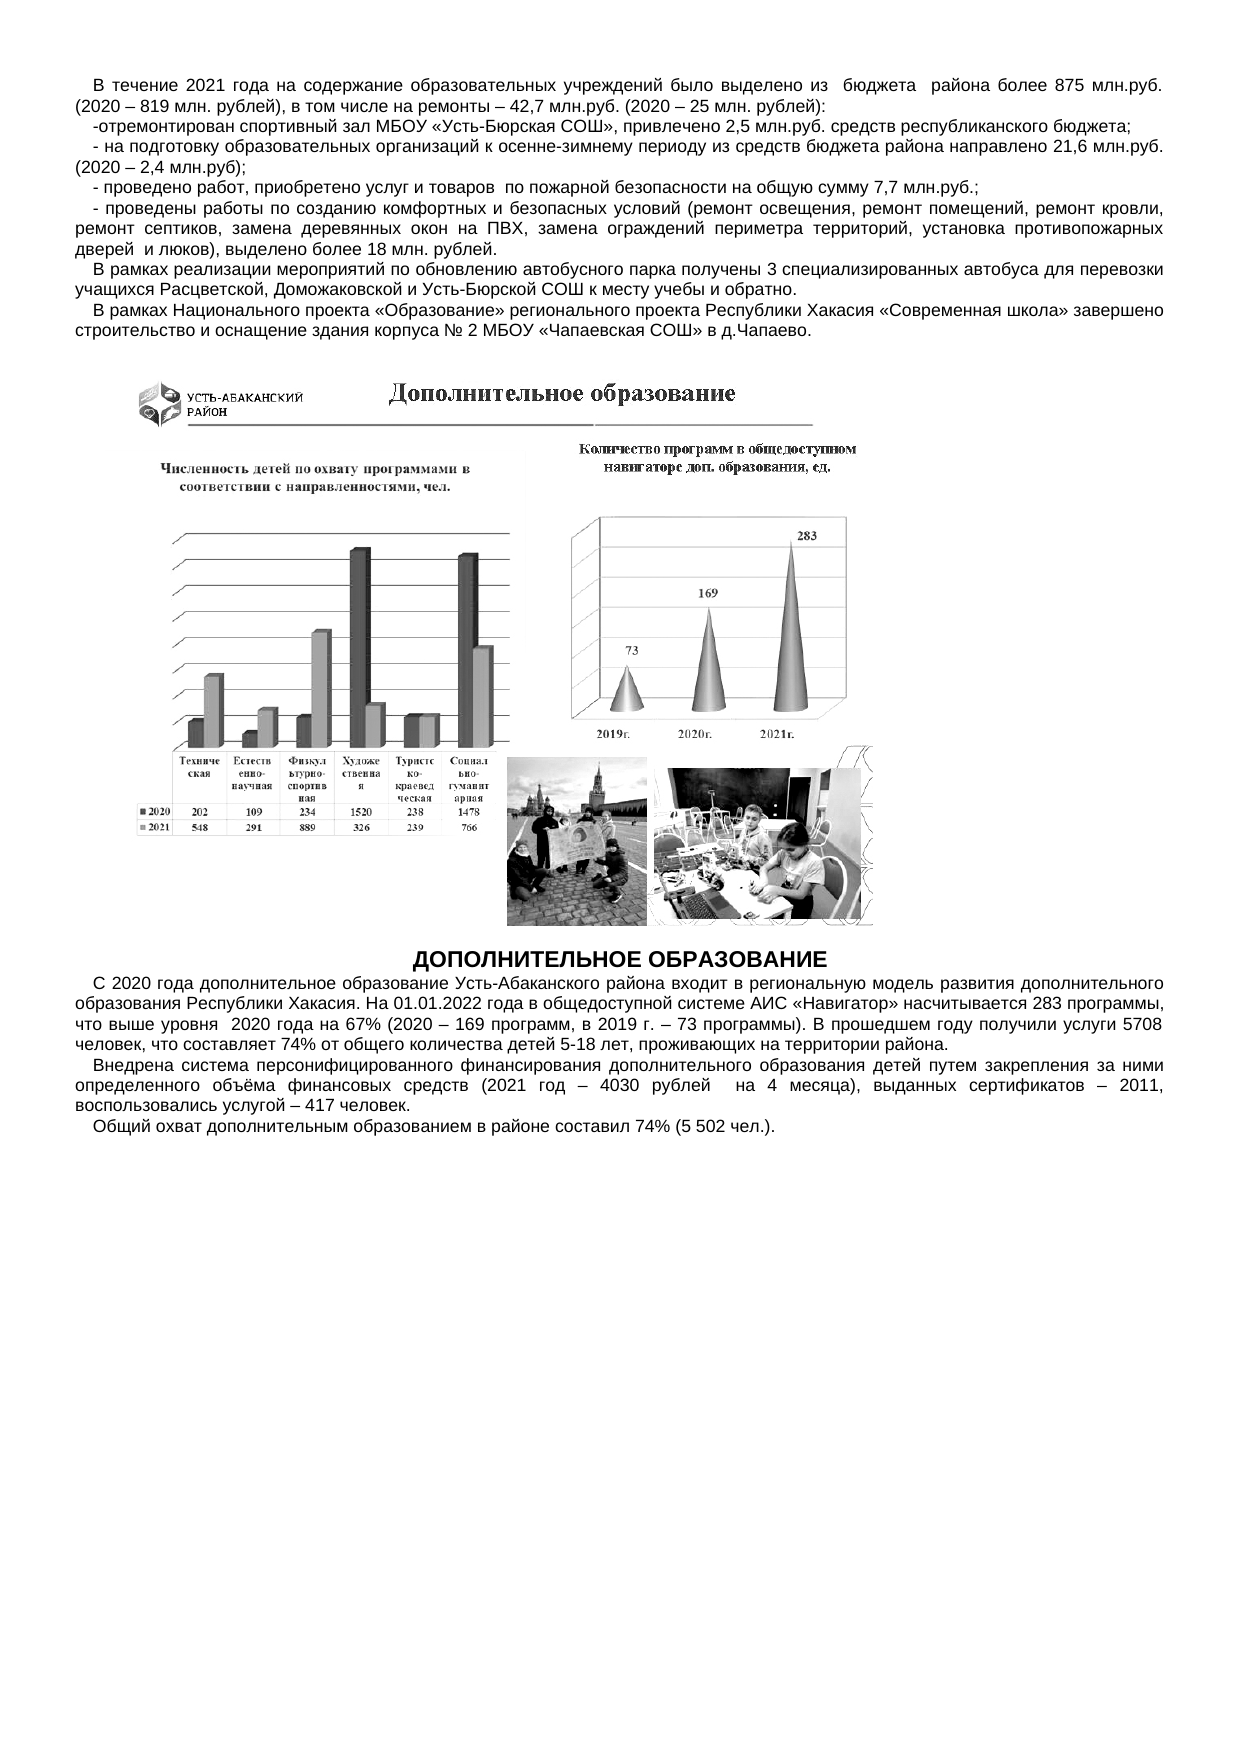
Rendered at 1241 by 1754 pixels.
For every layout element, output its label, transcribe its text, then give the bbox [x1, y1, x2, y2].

text - проведено работ, приобретено услуг и товаров по пожарной безопасности на общую сумму 7,7 млн.руб.; [75, 177, 1165, 197]
text Общий охват дополнительным образованием в районе составил 74% (5 502 чел.). [75, 1116, 1165, 1136]
text С 2020 года дополнительное образование Усть-Абаканского района входит в региональную модель развития дополнительного образования Республики Хакасия. На 01.01.2022 года в общедоступной системе АИС «Навигатор» насчитывается 283 программы, что выше уровня 2020 года на 67% (2020 – 169 программ, в 2019 г. – 73 программы). В прошедшем году получили услуги 5708 человек, что составляет 74% от общего количества детей 5-18 лет, проживающих на территории района. [75, 973, 1165, 1054]
text В рамках реализации мероприятий по обновлению автобусного парка получены 3 специализированных автобуса для перевозки учащихся Расцветской, Доможаковской и Усть-Бюрской СОШ к месту учебы и обратно. [75, 259, 1165, 299]
text Дополнительное образование [75, 946, 1165, 973]
text - на подготовку образовательных организаций к осенне-зимнему периоду из средств бюджета района направлено 21,6 млн.руб. (2020 – 2,4 млн.руб); [75, 136, 1165, 177]
text В рамках Национального проекта «Образование» регионального проекта Республики Хакасия «Современная школа» завершено строительство и оснащение здания корпуса № 2 МБОУ «Чапаевская СОШ» в д.Чапаево. [75, 299, 1165, 340]
text Внедрена система персонифицированного финансирования дополнительного образования детей путем закрепления за ними определенного объёма финансовых средств (2021 год – 4030 рублей на 4 месяца), выданных сертификатов – 2011, воспользовались услугой – 417 человек. [75, 1054, 1165, 1116]
picture [92, 340, 873, 926]
text - проведены работы по созданию комфортных и безопасных условий (ремонт освещения, ремонт помещений, ремонт кровли, ремонт септиков, замена деревянных окон на ПВХ, замена ограждений периметра территорий, установка противопожарных дверей и люков), выделено более 18 млн. рублей. [75, 197, 1165, 259]
text В течение 2021 года на содержание образовательных учреждений было выделено из бюджета района более 875 млн.руб. (2020 – 819 млн. рублей), в том числе на ремонты – 42,7 млн.руб. (2020 – 25 млн. рублей): [75, 75, 1165, 116]
text -отремонтирован спортивный зал МБОУ «Усть-Бюрская СОШ», привлечено 2,5 млн.руб. средств республиканского бюджета; [75, 116, 1165, 136]
